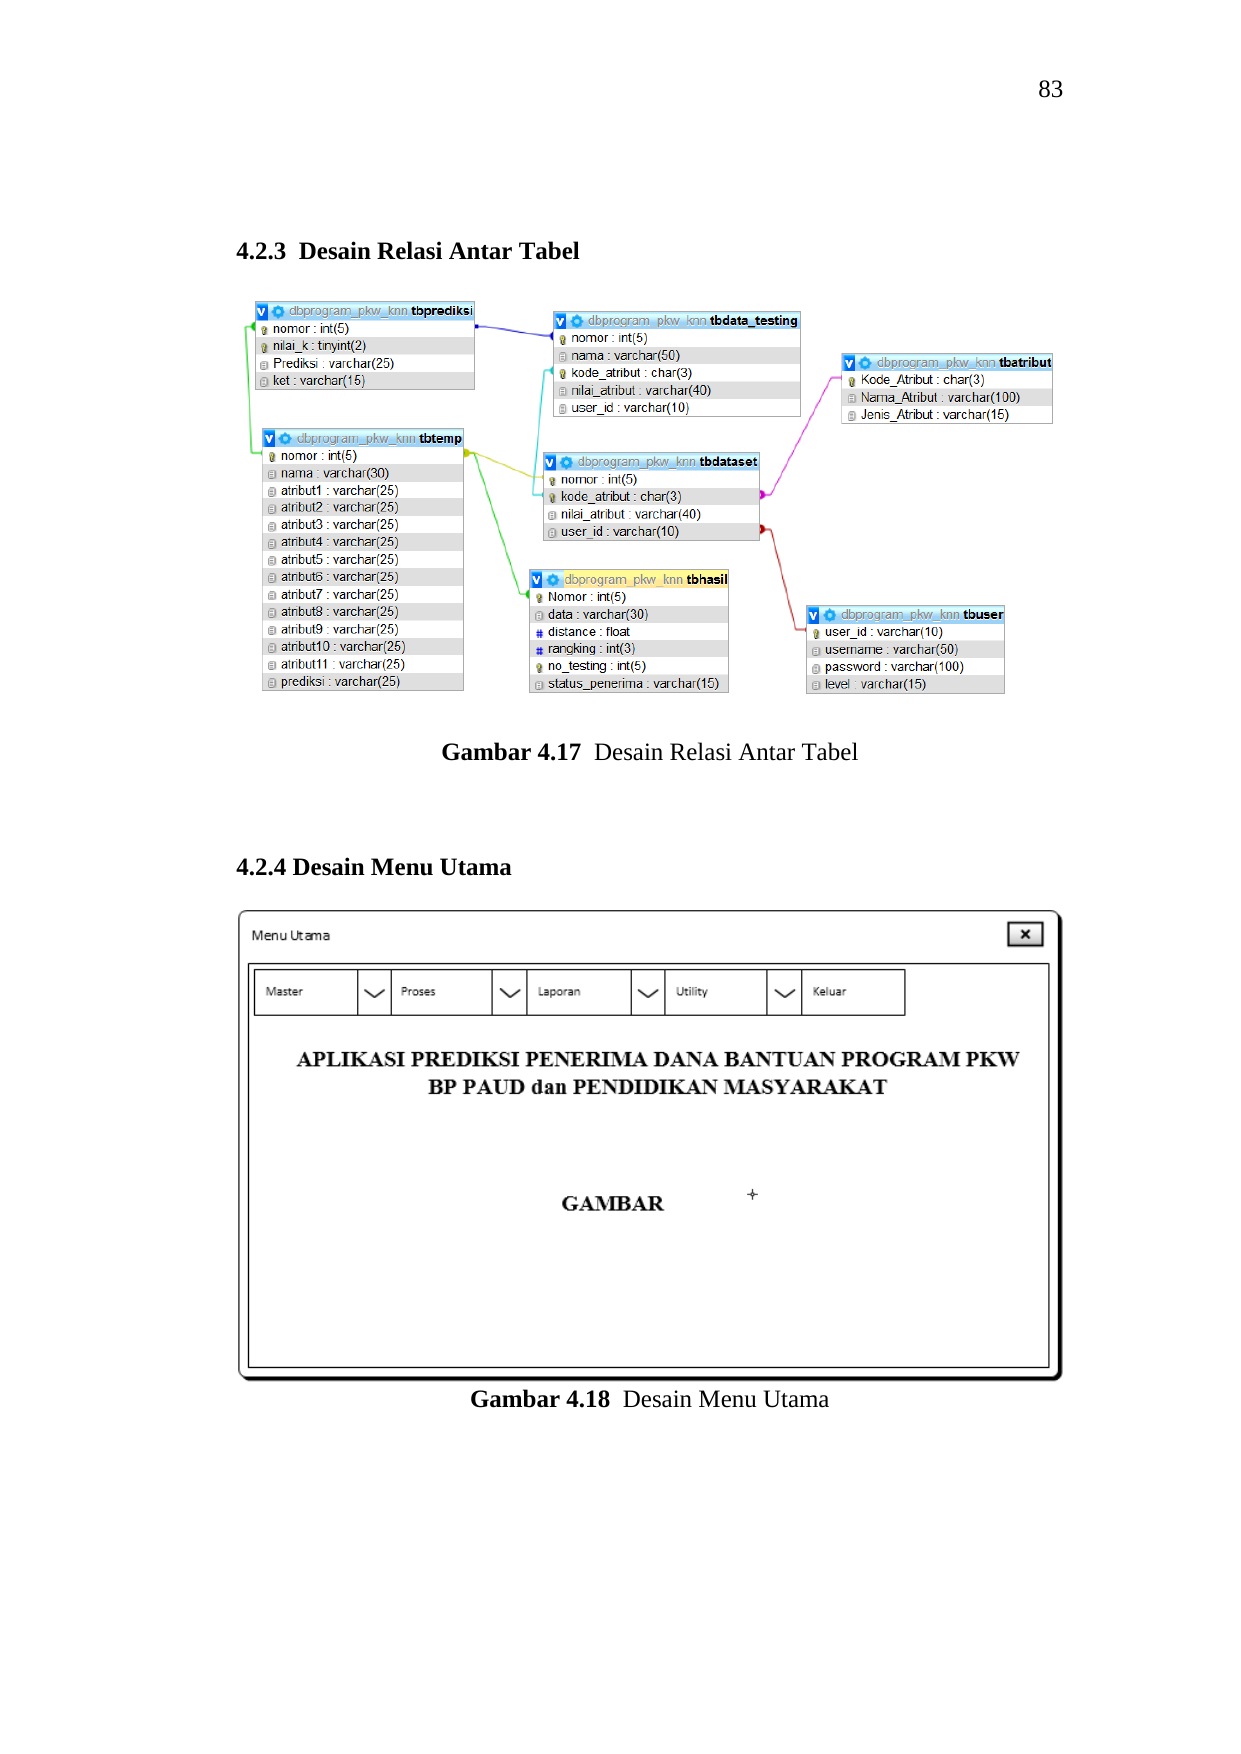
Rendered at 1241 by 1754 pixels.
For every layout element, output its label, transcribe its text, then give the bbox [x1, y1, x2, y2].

text 4.2.4 Desain Menu Utama [236, 852, 1063, 881]
text Gambar 4.18 Desain Menu Utama [236, 1385, 1063, 1413]
text 4.2.3 Desain Relasi Antar Tabel [236, 236, 1063, 265]
picture [236, 293, 1063, 709]
picture [236, 909, 1063, 1385]
text Gambar 4.17 Desain Relasi Antar Tabel [236, 709, 1063, 766]
